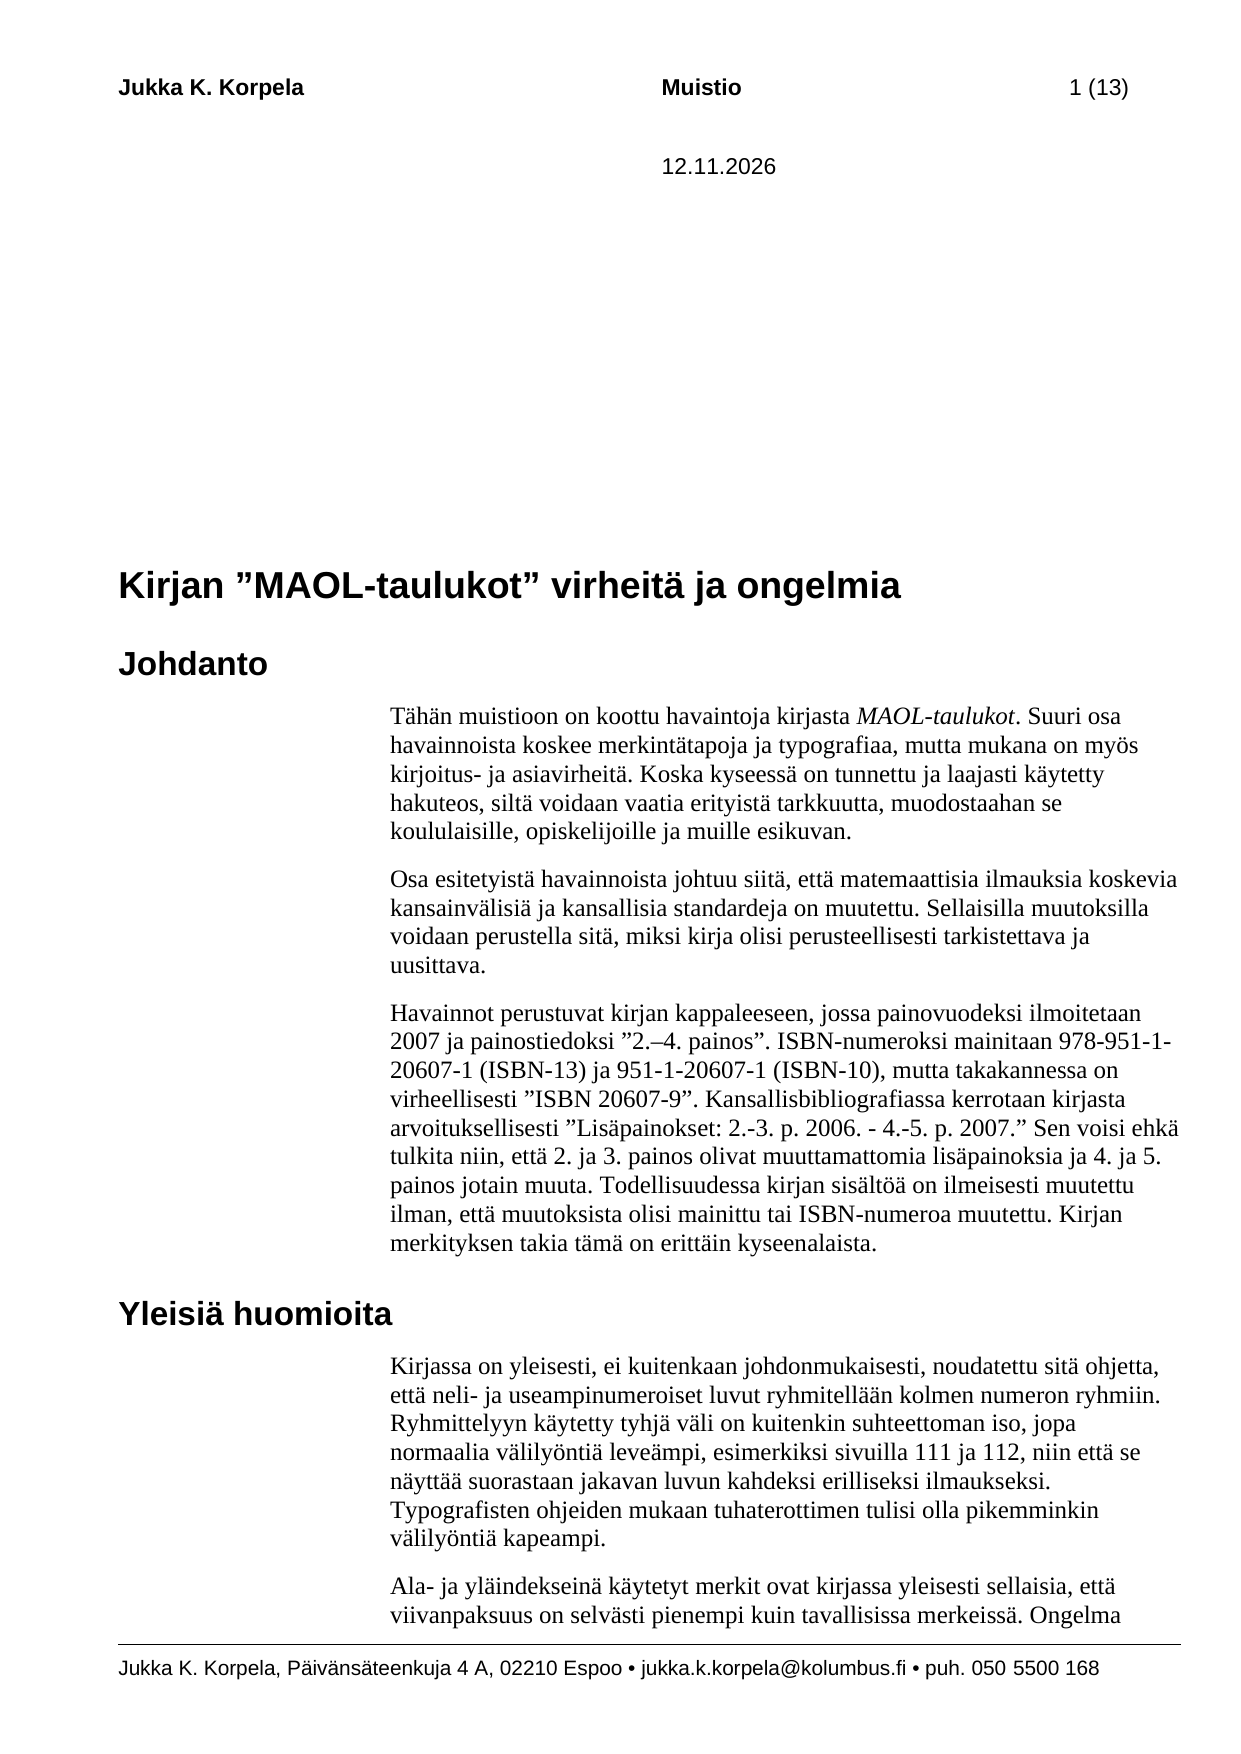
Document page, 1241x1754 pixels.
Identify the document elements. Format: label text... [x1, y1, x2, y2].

text Osa esitetyistä havainnoista johtuu siitä, että matemaattisia ilmauksia koskevia kansainvälisiä ja kansallisia standardeja on muutettu. Sellaisilla muutoksilla voidaan perustella sitä, miksi kirja olisi perusteellisesti tarkistettava ja uusittava. [390, 864, 1181, 979]
text Havainnot perustuvat kirjan kappaleeseen, jossa painovuodeksi ilmoitetaan 2007 ja painostiedoksi ”2.–4. painos”. ISBN-numeroksi mainitaan 978-951-1-20607-1 (ISBN-13) ja 951-1-20607-1 (ISBN-10), mutta takakannessa on virheellisesti ”ISBN 20607-9”. Kansallisbibliografiassa kerrotaan kirjasta arvoituksellisesti ”Lisäpainokset: 2.-3. p. 2006. - 4.-5. p. 2007.” Sen voisi ehkä tulkita niin, että 2. ja 3. painos olivat muuttamattomia lisäpainoksia ja 4. ja 5. painos jotain muuta. Todellisuudessa kirjan sisältöä on ilmeisesti muutettu ilman, että muutoksista olisi mainittu tai ISBN-numeroa muutettu. Kirjan merkityksen takia tämä on erittäin kyseenalaista. [390, 998, 1181, 1256]
text Tähän muistioon on koottu havaintoja kirjasta MAOL-taulukot. Suuri osa havainnoista koskee merkintätapoja ja typografiaa, mutta mukana on myös kirjoitus- ja asiavirheitä. Koska kyseessä on tunnettu ja laajasti käytetty hakuteos, siltä voidaan vaatia erityistä tarkkuutta, muodostaahan se koululaisille, opiskelijoille ja muille esikuvan. [390, 701, 1181, 845]
subtitle Kirjan ”MAOL-taulukot” virheitä ja ongelmia [118, 563, 1181, 607]
subtitle Yleisiä huomioita [118, 1294, 1181, 1332]
subtitle Johdanto [118, 644, 1181, 683]
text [390, 1571, 1181, 1628]
text Kirjassa on yleisesti, ei kuitenkaan johdonmukaisesti, noudatettu sitä ohjetta, että neli- ja useampinumeroiset luvut ryhmitellään kolmen numeron ryhmiin. Ryhmittelyyn käytetty tyhjä väli on kuitenkin suhteettoman iso, jopa normaalia välilyöntiä leveämpi, esimerkiksi sivuilla 111 ja 112, niin että se näyttää suorastaan jakavan luvun kahdeksi erilliseksi ilmaukseksi. Typografisten ohjeiden mukaan tuhaterottimen tulisi olla pikemminkin välilyöntiä kapeampi. [390, 1351, 1181, 1552]
